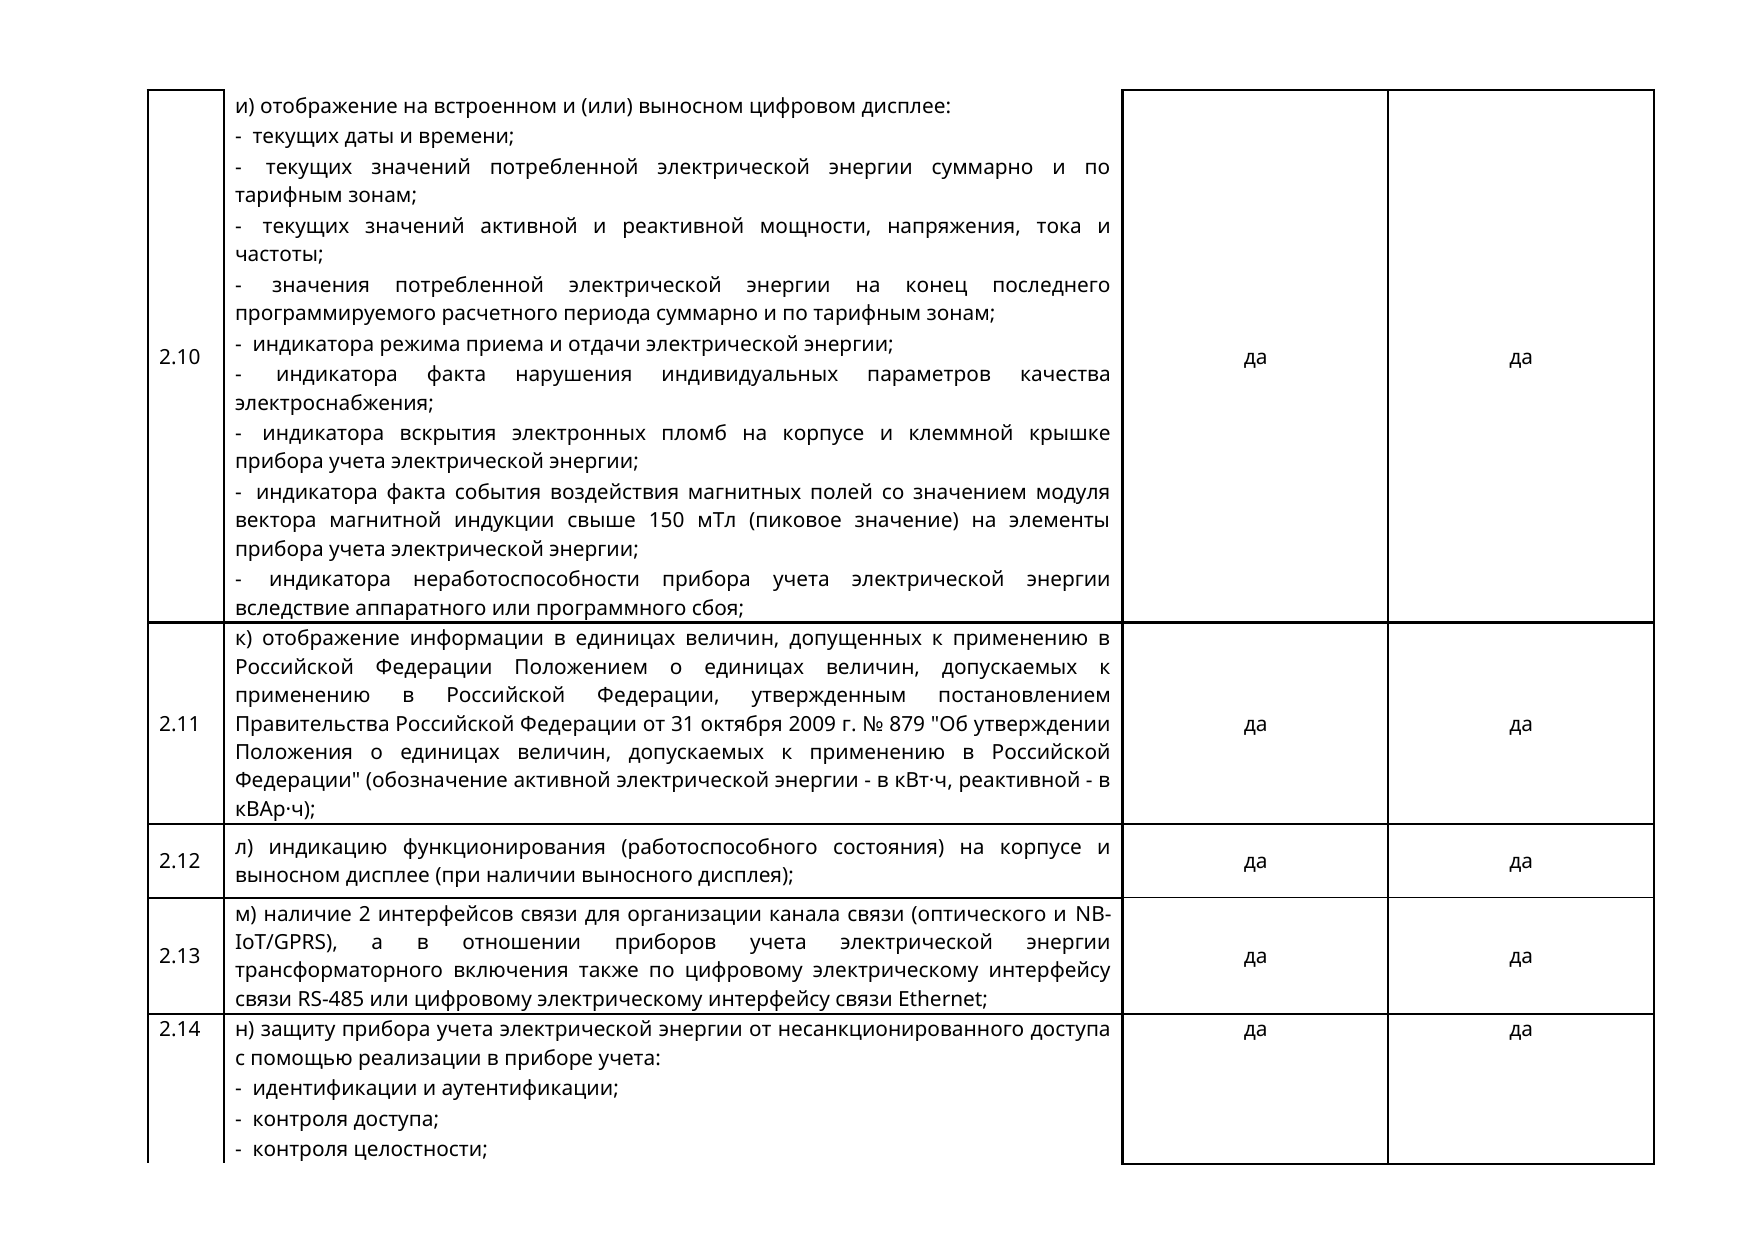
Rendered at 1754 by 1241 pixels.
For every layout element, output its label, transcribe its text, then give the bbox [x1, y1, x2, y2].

table_cell - индикатора факта события воздействия магнитных полей со значением модуля вектора магнитной индукции свыше 150 мТл (пиковое значение) на элементы прибора учета электрической энергии; [225, 475, 1121, 562]
table_cell да [1124, 91, 1387, 621]
table_cell и) отображение на встроенном и (или) выносном цифровом дисплее: [225, 89, 1121, 119]
table_cell 2.11 [149, 624, 223, 822]
table_cell 2.10 [149, 91, 223, 621]
table_cell - текущих значений потребленной электрической энергии суммарно и по тарифным зонам; [225, 150, 1121, 209]
table_cell м) наличие 2 интерфейсов связи для организации канала связи (оптического и NB-IoT/GPRS), а в отношении приборов учета электрической энергии трансформаторного включения также по цифровому электрическому интерфейсу связи RS-485 или цифровому электрическому интерфейсу связи Ethernet; [225, 899, 1121, 1012]
table_cell да [1389, 1015, 1653, 1163]
table_cell - индикатора режима приема и отдачи электрической энергии; [225, 327, 1121, 357]
table_cell - текущих даты и времени; [225, 119, 1121, 150]
table_cell да [1389, 624, 1653, 822]
table_cell да [1389, 91, 1653, 621]
table_cell - индикатора неработоспособности прибора учета электрической энергии вследствие аппаратного или программного сбоя; [225, 563, 1121, 621]
table_cell да [1389, 898, 1653, 1012]
table_cell - индикатора факта нарушения индивидуальных параметров качества электроснабжения; [225, 357, 1121, 416]
table_cell - индикатора вскрытия электронных пломб на корпусе и клеммной крышке прибора учета электрической энергии; [225, 416, 1121, 475]
table_cell н) защиту прибора учета электрической энергии от несанкционированного доступа с помощью реализации в приборе учета: [225, 1015, 1121, 1071]
table_cell 2.12 [149, 825, 223, 897]
table_cell - контроля доступа; [225, 1102, 1121, 1132]
table_cell да [1389, 825, 1653, 897]
table_cell 2.14 [149, 1015, 223, 1163]
table_cell - идентификации и аутентификации; [225, 1071, 1121, 1102]
table_cell - текущих значений активной и реактивной мощности, напряжения, тока и частоты; [225, 209, 1121, 268]
table_cell да [1124, 1015, 1387, 1163]
table_cell л) индикацию функционирования (работоспособного состояния) на корпусе и выносном дисплее (при наличии выносного дисплея); [225, 825, 1121, 897]
table_cell - контроля целостности; [225, 1133, 1121, 1163]
table_cell к) отображение информации в единицах величин, допущенных к применению в Российской Федерации Положением о единицах величин, допускаемых к применению в Российской Федерации, утвержденным постановлением Правительства Российской Федерации от 31 октября 2009 г. № 879 "Об утверждении Положения о единицах величин, допускаемых к применению в Российской Федерации" (обозначение активной электрической энергии - в кВт·ч, реактивной - в кВАр·ч); [225, 624, 1121, 822]
table_cell да [1124, 825, 1387, 897]
table_cell да [1124, 624, 1387, 822]
table_cell 2.13 [149, 899, 223, 1012]
table_cell - значения потребленной электрической энергии на конец последнего программируемого расчетного периода суммарно и по тарифным зонам; [225, 268, 1121, 327]
table_cell да [1124, 898, 1387, 1012]
